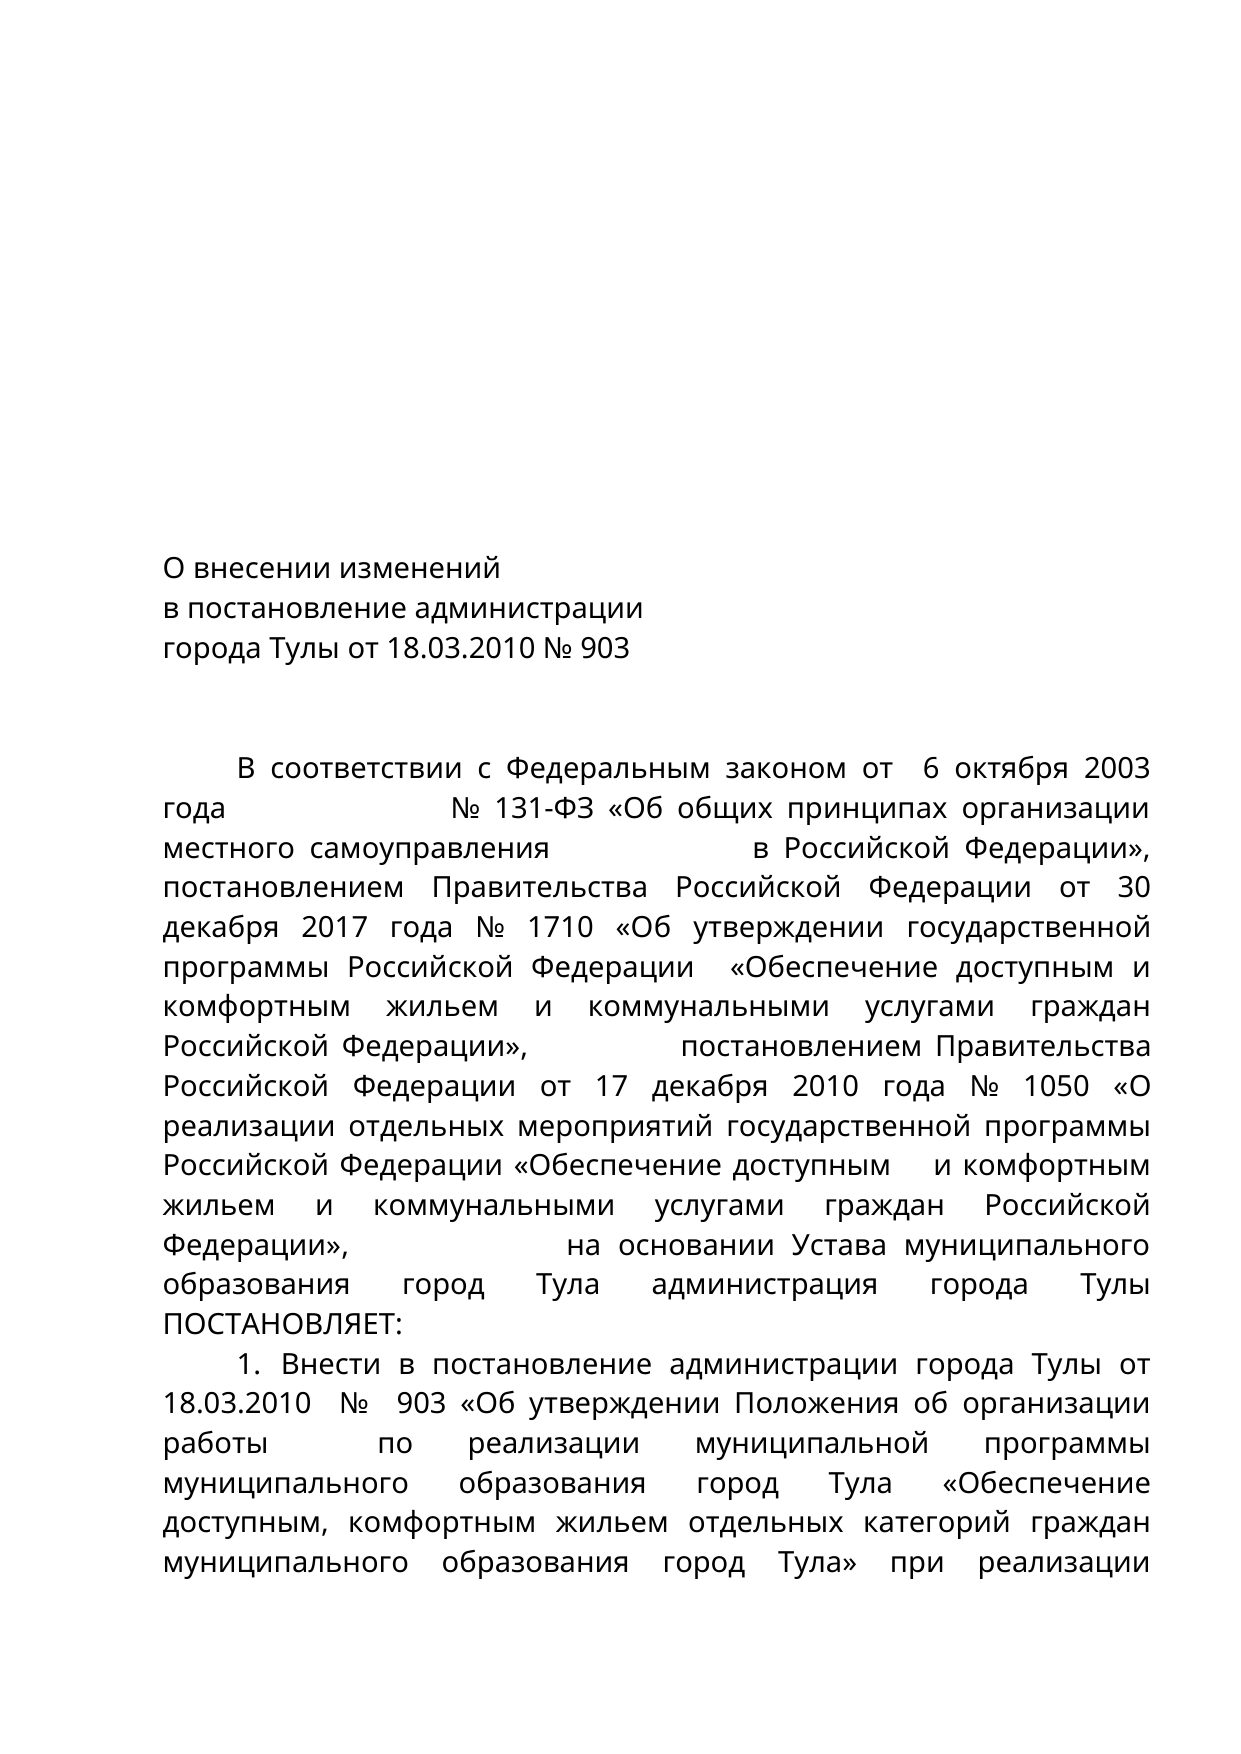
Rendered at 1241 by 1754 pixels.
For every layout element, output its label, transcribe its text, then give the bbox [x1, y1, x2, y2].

list В соответствии с Федеральным законом от 6 октября 2003 года № 131-ФЗ «Об общих принципах организации местного самоуправления в Российской Федерации», постановлением Правительства Российской Федерации от 30 декабря 2017 года № 1710 «Об утверждении государственной программы Российской Федерации «Обеспечение доступным и комфортным жильем и коммунальными услугами граждан Российской Федерации», постановлением Правительства Российской Федерации от 17 декабря 2010 года № 1050 «О реализации отдельных мероприятий государственной программы Российской Федерации «Обеспечение доступным и комфортным жильем и коммунальными услугами граждан Российской Федерации», на основании Устава муниципального образования город Тула администрация города Тулы ПОСТАНОВЛЯЕТ: [162, 748, 1152, 1343]
text в постановление администрации [162, 587, 1152, 627]
text города Тулы от 18.03.2010 № 903 [162, 628, 1152, 667]
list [162, 1343, 1152, 1581]
text О внесении изменений [162, 547, 1152, 587]
